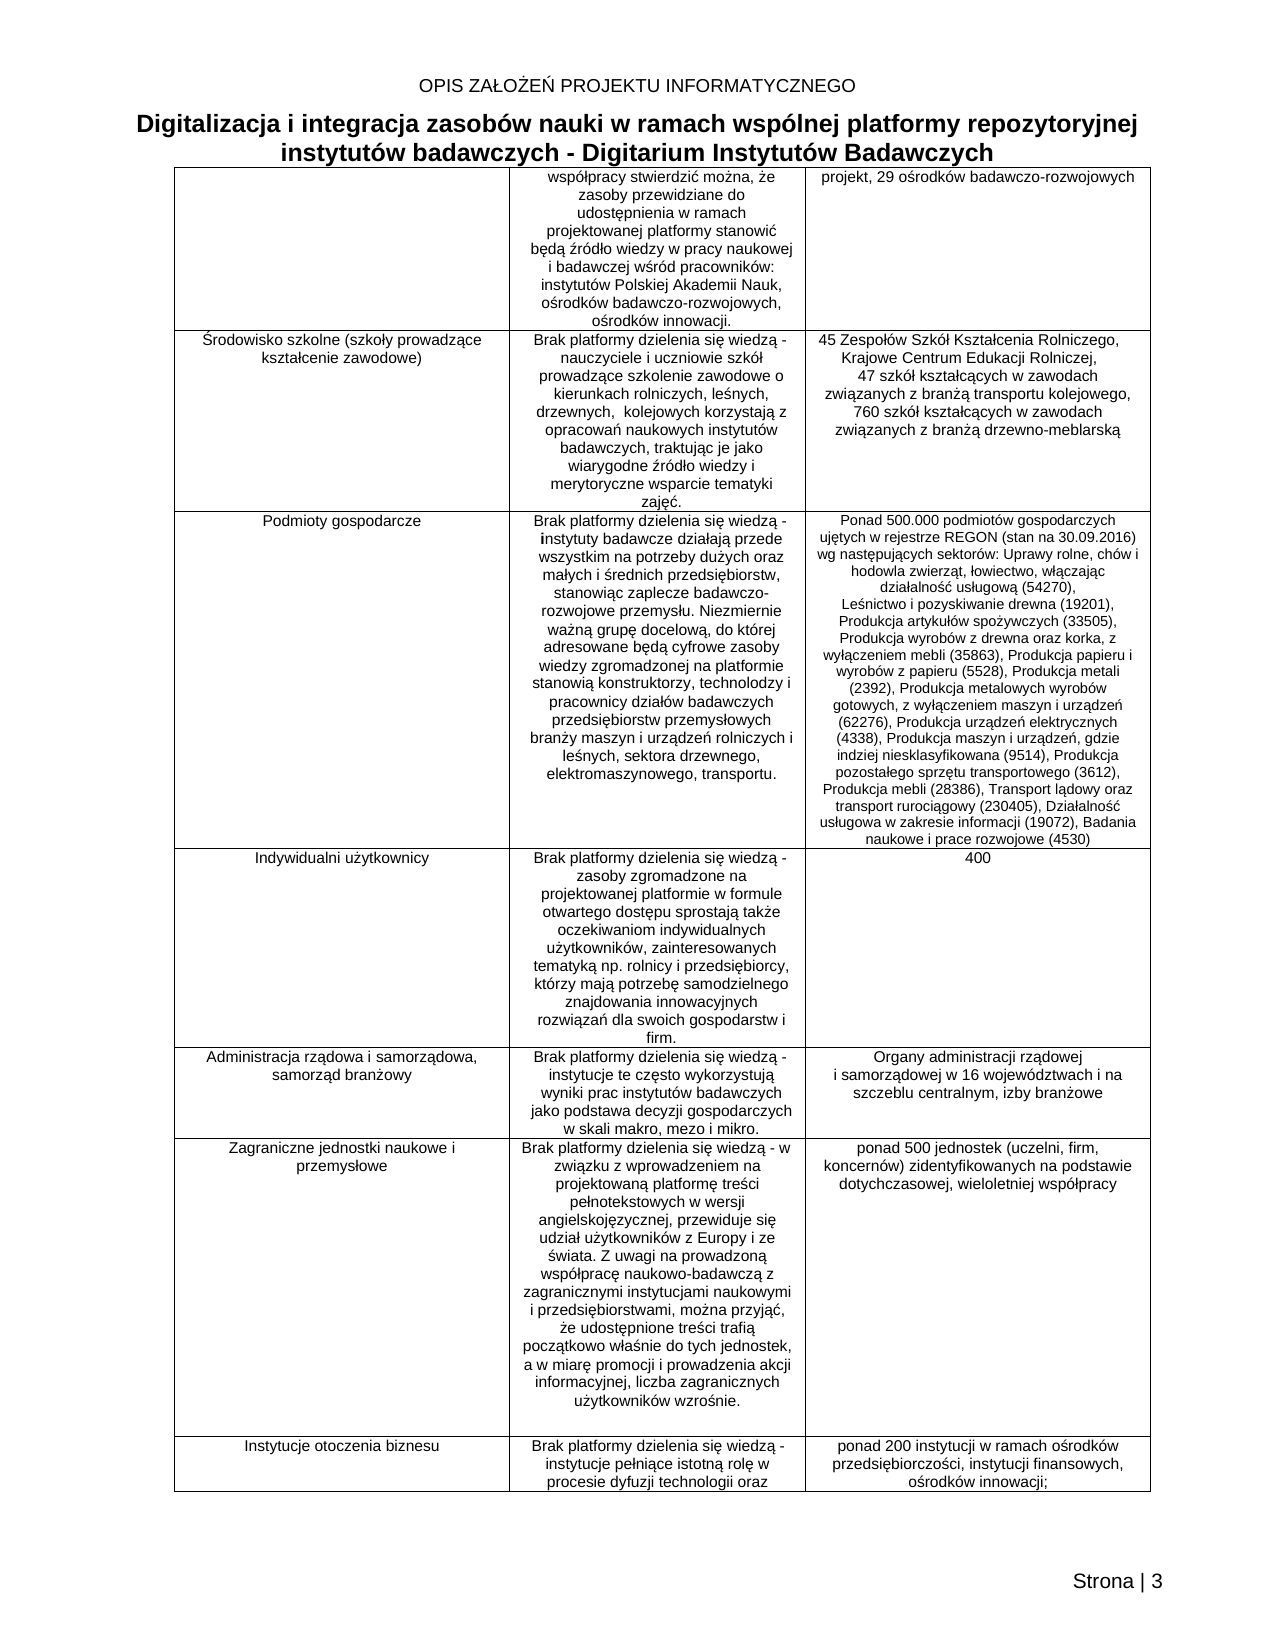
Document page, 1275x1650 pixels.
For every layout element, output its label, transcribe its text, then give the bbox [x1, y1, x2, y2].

table_cell Zagraniczne jednostki naukowe i przemysłowe [175, 1139, 509, 1436]
table_cell Brak platformy dzielenia się wiedzą - w związku z wprowadzeniem na projektowaną platformę treści pełnotekstowych w wersji angielskojęzycznej, przewiduje się udział użytkowników z Europy i ze świata. Z uwagi na prowadzoną współpracę naukowo-badawczą z zagranicznymi instytucjami naukowymi i przedsiębiorstwami, można przyjąć, że udostępnione treści trafią początkowo właśnie do tych jednostek, a w miarę promocji i prowadzenia akcji informacyjnej, liczba zagranicznych użytkowników wzrośnie. [510, 1139, 805, 1436]
table_cell ponad 500 jednostek (uczelni, firm, koncernów) zidentyfikowanych na podstawie dotychczasowej, wieloletniej współpracy [806, 1139, 1150, 1436]
table_cell 45 Zespołów Szkół Kształcenia Rolniczego, Krajowe Centrum Edukacji Rolniczej, 47 szkół kształcących w zawodach związanych z branżą transportu kolejowego, 760 szkół kształcących w zawodach związanych z branżą drzewno-meblarską [806, 331, 1150, 511]
table_cell Administracja rządowa i samorządowa, samorząd branżowy [175, 1048, 509, 1138]
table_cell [510, 1437, 805, 1491]
table_cell Ponad 500.000 podmiotów gospodarczych ujętych w rejestrze REGON (stan na 30.09.2016) wg następujących sektorów: Uprawy rolne, chów i hodowla zwierząt, łowiectwo, włączając działalność usługową (54270), Leśnictwo i pozyskiwanie drewna (19201), Produkcja artykułów spożywczych (33505), Produkcja wyrobów z drewna oraz korka, z wyłączeniem mebli (35863), Produkcja papieru i wyrobów z papieru (5528), Produkcja metali (2392), Produkcja metalowych wyrobów gotowych, z wyłączeniem maszyn i urządzeń (62276), Produkcja urządzeń elektrycznych (4338), Produkcja maszyn i urządzeń, gdzie indziej niesklasyfikowana (9514), Produkcja pozostałego sprzętu transportowego (3612), Produkcja mebli (28386), Transport lądowy oraz transport rurociągowy (230405), Działalność usługowa w zakresie informacji (19072), Badania naukowe i prace rozwojowe (4530) [806, 512, 1150, 847]
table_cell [175, 168, 509, 330]
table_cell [175, 1437, 509, 1491]
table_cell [806, 1437, 1150, 1491]
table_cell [510, 168, 805, 330]
table_cell Brak platformy dzielenia się wiedzą - instytucje te często wykorzystują wyniki prac instytutów badawczych jako podstawa decyzji gospodarczych w skali makro, mezo i mikro. [510, 1048, 805, 1138]
table_cell Środowisko szkolne (szkoły prowadzące kształcenie zawodowe) [175, 331, 509, 511]
table_cell Brak platformy dzielenia się wiedzą - nauczyciele i uczniowie szkół prowadzące szkolenie zawodowe o kierunkach rolniczych, leśnych, drzewnych, kolejowych korzystają z opracowań naukowych instytutów badawczych, traktując je jako wiarygodne źródło wiedzy i merytoryczne wsparcie tematyki zajęć. [510, 331, 805, 511]
table_cell Indywidualni użytkownicy [175, 849, 509, 1047]
table_cell Brak platformy dzielenia się wiedzą - instytuty badawcze działają przede wszystkim na potrzeby dużych oraz małych i średnich przedsiębiorstw, stanowiąc zaplecze badawczo-rozwojowe przemysłu. Niezmiernie ważną grupę docelową, do której adresowane będą cyfrowe zasoby wiedzy zgromadzonej na platformie stanowią konstruktorzy, technolodzy i pracownicy działów badawczych przedsiębiorstw przemysłowych branży maszyn i urządzeń rolniczych i leśnych, sektora drzewnego, elektromaszynowego, transportu. [510, 512, 805, 847]
table_cell 400 [806, 849, 1150, 1047]
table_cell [806, 168, 1150, 330]
table_cell Brak platformy dzielenia się wiedzą - zasoby zgromadzone na projektowanej platformie w formule otwartego dostępu sprostają także oczekiwaniom indywidualnych użytkowników, zainteresowanych tematyką np. rolnicy i przedsiębiorcy, którzy mają potrzebę samodzielnego znajdowania innowacyjnych rozwiązań dla swoich gospodarstw i firm. [510, 849, 805, 1047]
table_cell Podmioty gospodarcze [175, 512, 509, 847]
table_cell Organy administracji rządowej i samorządowej w 16 województwach i na szczeblu centralnym, izby branżowe [806, 1048, 1150, 1138]
